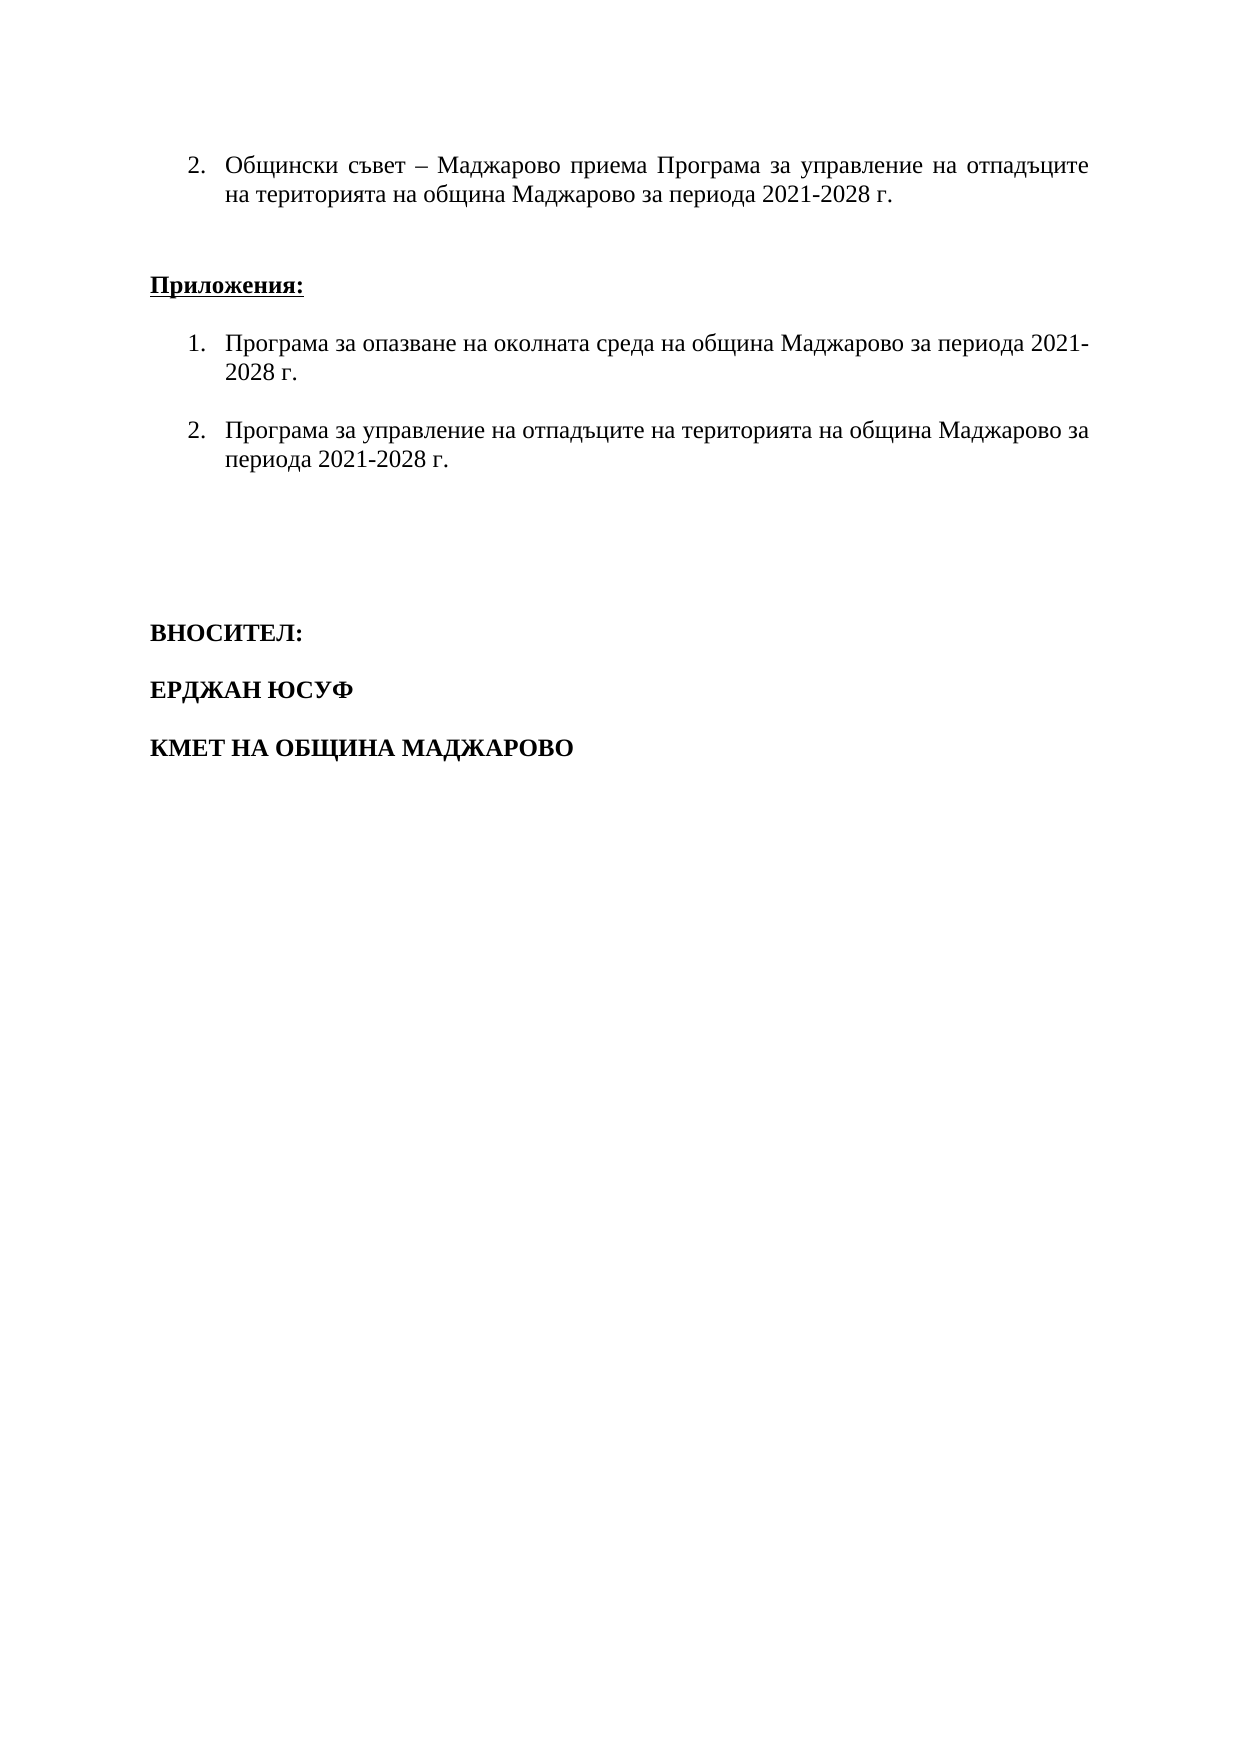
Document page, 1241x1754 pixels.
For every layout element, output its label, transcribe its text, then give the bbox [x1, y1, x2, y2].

list Общински съвет – Маджарово приема Програма за управление на отпадъците на територията на община Маджарово за периода 2021-2028 г. [187, 150, 1090, 207]
list Програма за опазване на околната среда на община Маджарово за периода 2021-2028 г. [187, 328, 1090, 386]
text ЕРДЖАН ЮСУФ [150, 676, 1090, 704]
text ВНОСИТЕЛ: [150, 618, 1090, 646]
text КМЕТ НА ОБЩИНА МАДЖАРОВО [150, 733, 1090, 762]
list Програма за управление на отпадъците на територията на община Маджарово за периода 2021-2028 г. [187, 415, 1090, 473]
text Приложения: [150, 271, 1090, 299]
